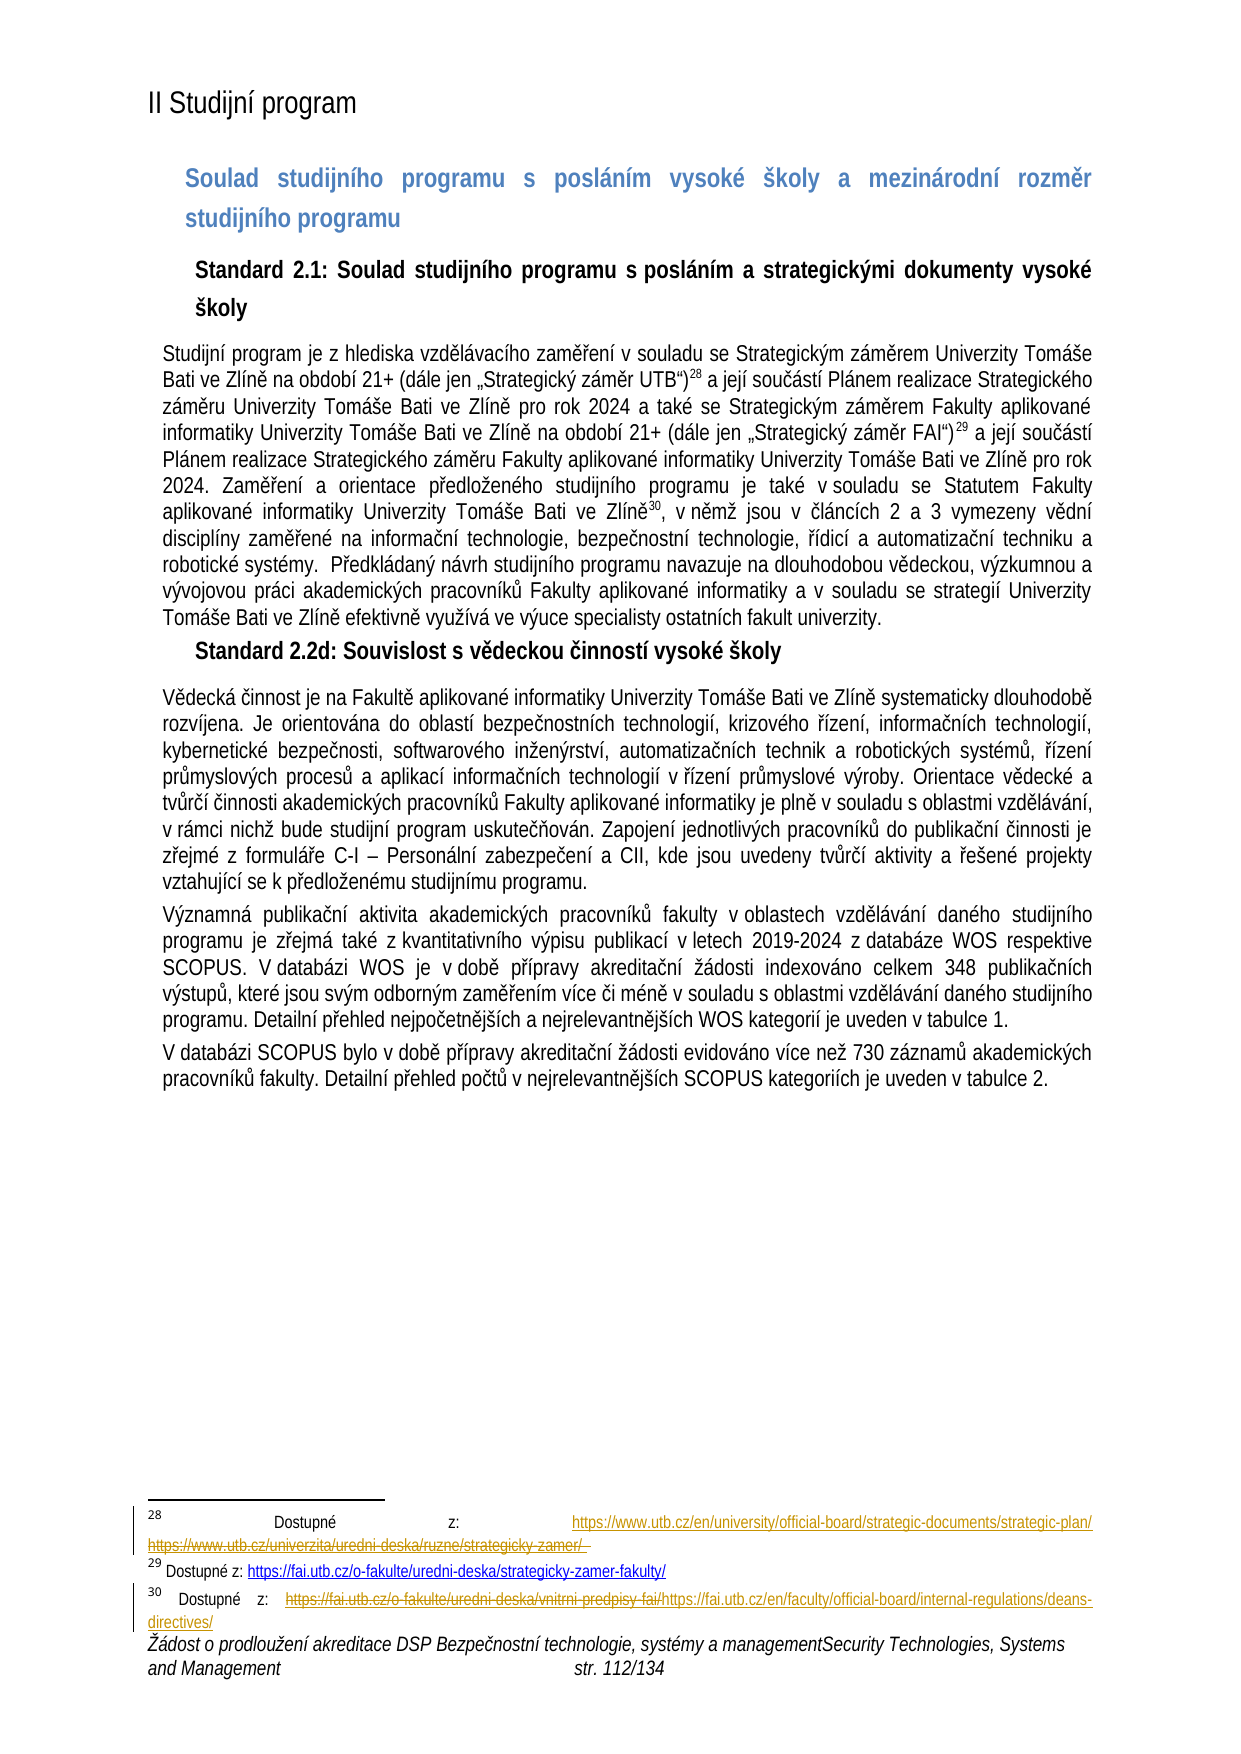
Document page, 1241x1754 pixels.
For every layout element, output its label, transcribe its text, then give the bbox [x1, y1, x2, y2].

text Studijní program je z hlediska vzdělávacího zaměření v souladu se Strategickým záměrem Univerzity Tomáše Bati ve Zlíně na období 21+ (dále jen „Strategický záměr UTB“) a její součástí Plánem realizace Strategického záměru Univerzity Tomáše Bati ve Zlíně pro rok 2024 a také se Strategickým záměrem Fakulty aplikované informatiky Univerzity Tomáše Bati ve Zlíně na období 21+ (dále jen „Strategický záměr FAI“) a její součástí Plánem realizace Strategického záměru Fakulty aplikované informatiky Univerzity Tomáše Bati ve Zlíně pro rok 2024. Zaměření a orientace předloženého studijního programu je také v souladu se Statutem Fakulty aplikované informatiky Univerzity Tomáše Bati ve Zlíně, v němž jsou v článcích 2 a 3 vymezeny vědní disciplíny zaměřené na informační technologie, bezpečnostní technologie, řídicí a automatizační techniku a robotické systémy. Předkládaný návrh studijního programu navazuje na dlouhodobou vědeckou, výzkumnou a vývojovou práci akademických pracovníků Fakulty aplikované informatiky a v souladu se strategií Univerzity Tomáše Bati ve Zlíně efektivně využívá ve výuce specialisty ostatních fakult univerzity. [162, 340, 1092, 630]
text Významná publikační aktivita akademických pracovníků fakulty v oblastech vzdělávání daného studijního programu je zřejmá také z kvantitativního výpisu publikací v letech 2019-2024 z databáze WOS respektive SCOPUS. V databázi WOS je v době přípravy akreditační žádosti indexováno celkem 348 publikačních výstupů, které jsou svým odborným zaměřením více či méně v souladu s oblastmi vzdělávání daného studijního programu. Detailní přehled nejpočetnějších a nejrelevantnějších WOS kategorií je uveden v tabulce 1. [162, 901, 1092, 1033]
subtitle Standard 2.2d: Souvislost s vědeckou činností vysoké školy [195, 636, 1092, 665]
text V databázi SCOPUS bylo v době přípravy akreditační žádosti evidováno více než 730 záznamů akademických pracovníků fakulty. Detailní přehled počtů v nejrelevantnějších SCOPUS kategoriích je uveden v tabulce 2. [162, 1039, 1092, 1092]
subtitle Standard 2.1: Soulad studijního programu s posláním a strategickými dokumenty vysoké školy [195, 255, 1092, 321]
text II Studijní program [148, 89, 1092, 120]
subtitle Soulad studijního programu s posláním vysoké školy a mezinárodní rozměr studijního programu [185, 162, 1092, 233]
text Vědecká činnost je na Fakultě aplikované informatiky Univerzity Tomáše Bati ve Zlíně systematicky dlouhodobě rozvíjena. Je orientována do oblastí bezpečnostních technologií, krizového řízení, informačních technologií, kybernetické bezpečnosti, softwarového inženýrství, automatizačních technik a robotických systémů, řízení průmyslových procesů a aplikací informačních technologií v řízení průmyslové výroby. Orientace vědecké a tvůrčí činnosti akademických pracovníků Fakulty aplikované informatiky je plně v souladu s oblastmi vzdělávání, v rámci nichž bude studijní program uskutečňován. Zapojení jednotlivých pracovníků do publikační činnosti je zřejmé z formuláře C-I – Personální zabezpečení a CII, kde jsou uvedeny tvůrčí aktivity a řešené projekty vztahující se k předloženému studijnímu programu. [162, 684, 1092, 895]
